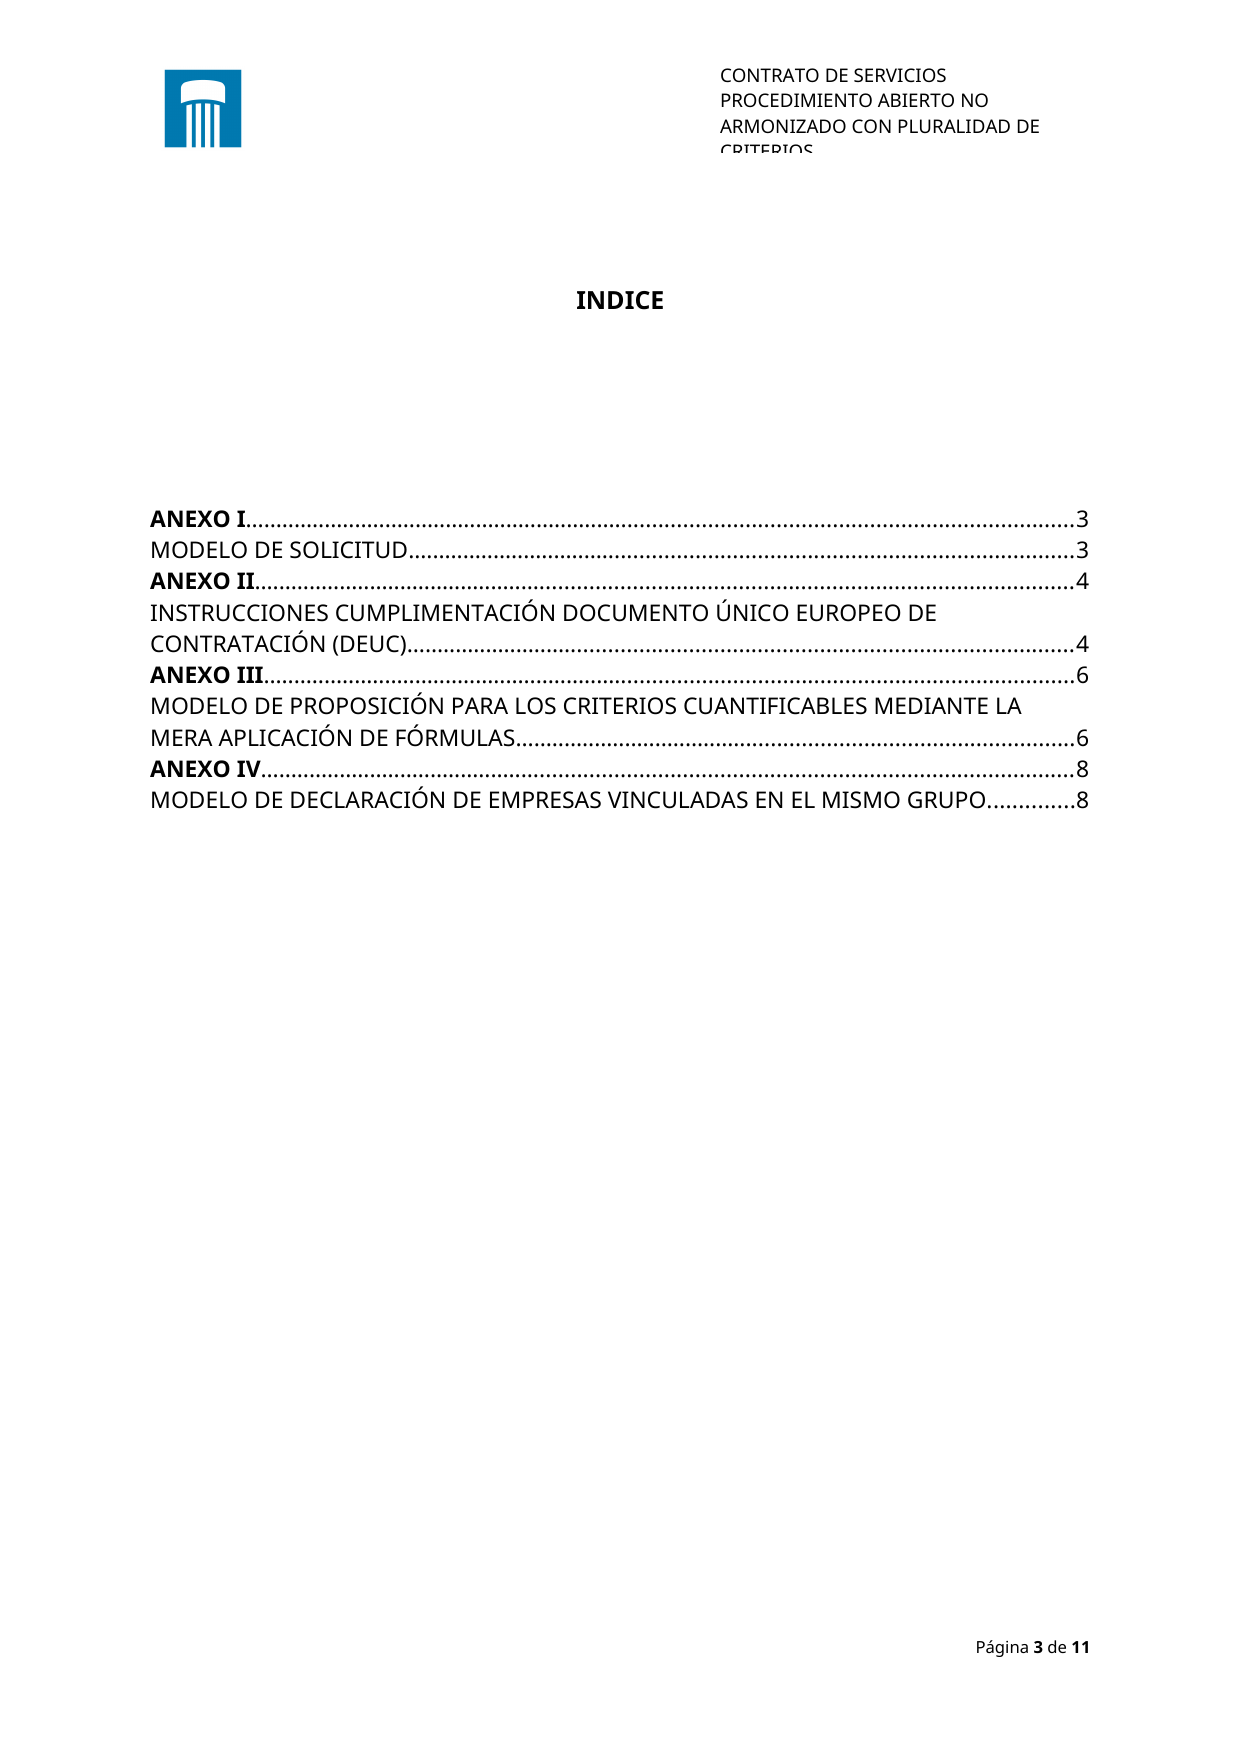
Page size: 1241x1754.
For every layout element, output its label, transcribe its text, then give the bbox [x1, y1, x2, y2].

picture [161, 66, 245, 151]
subtitle INDICE [150, 283, 1090, 317]
